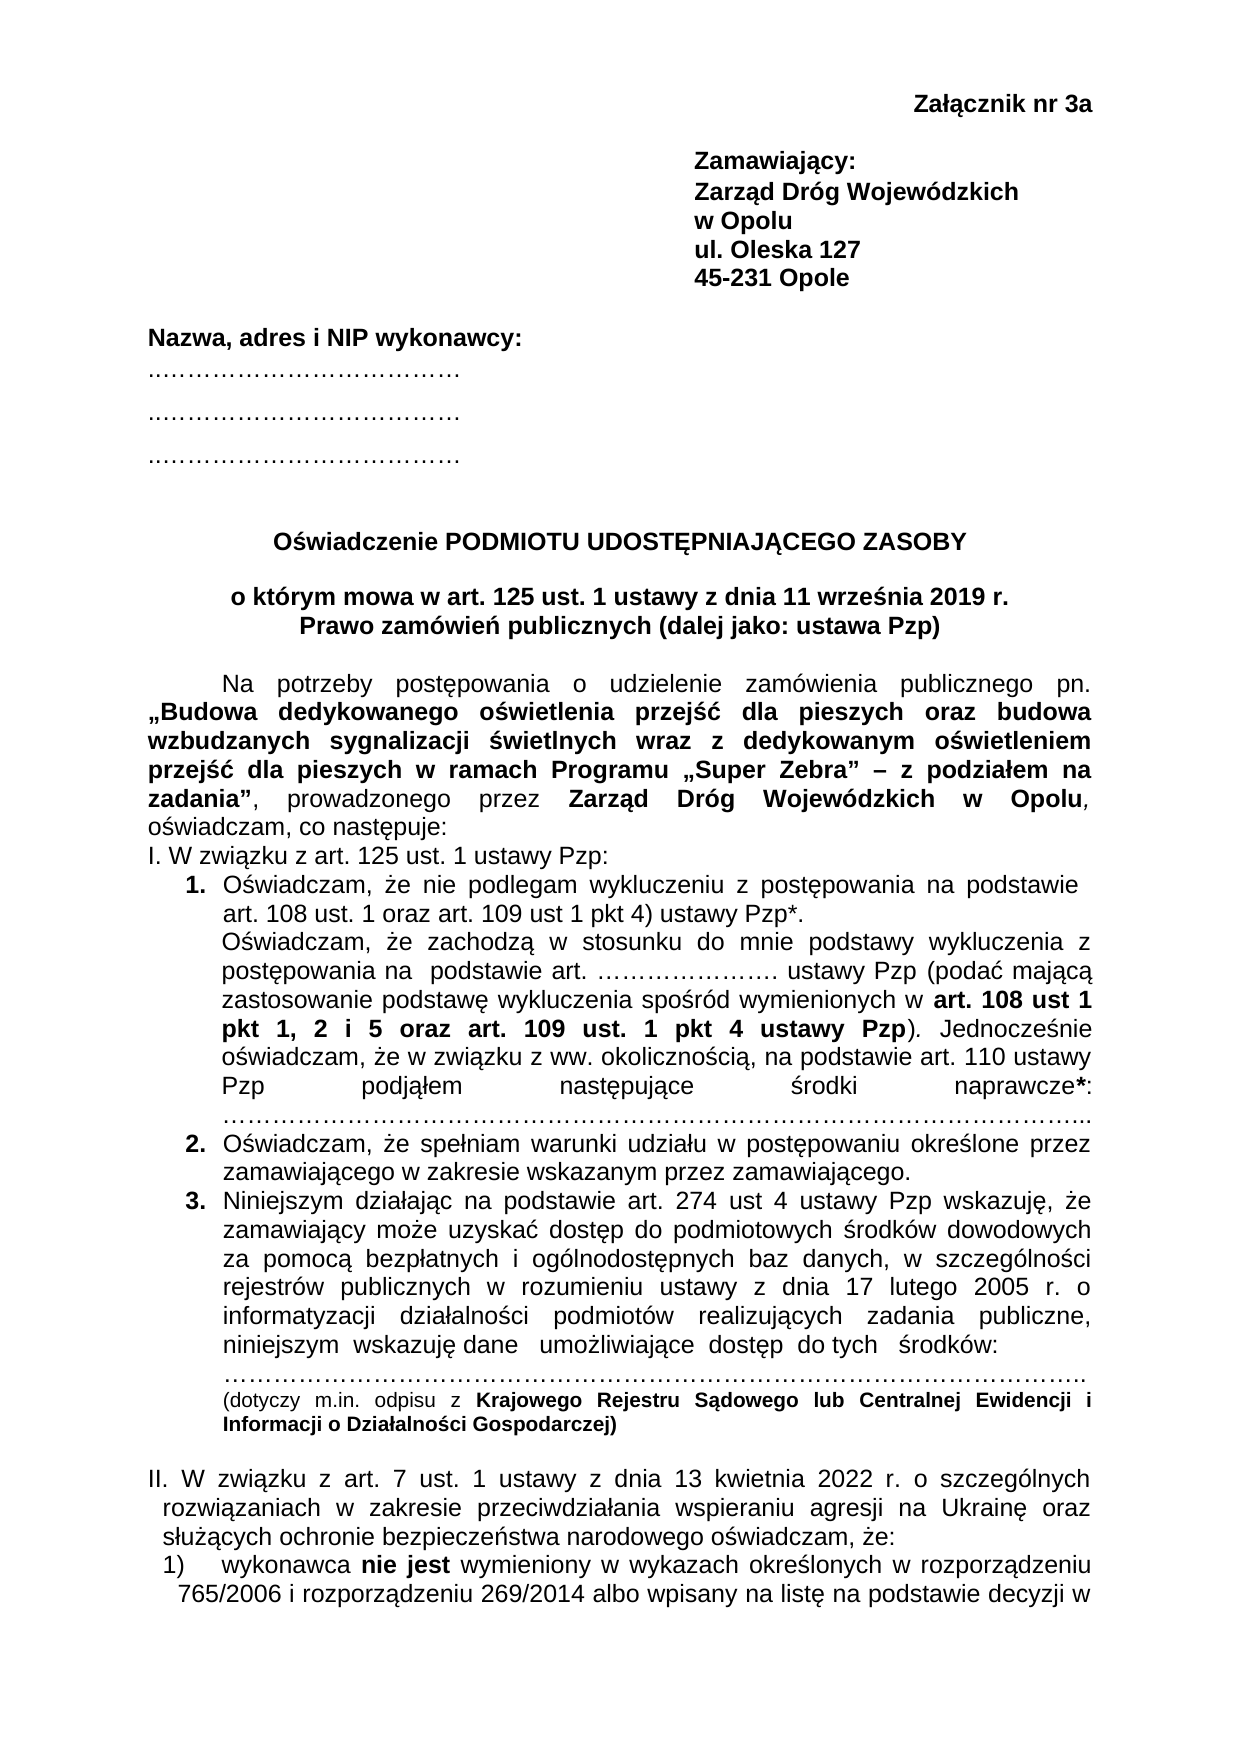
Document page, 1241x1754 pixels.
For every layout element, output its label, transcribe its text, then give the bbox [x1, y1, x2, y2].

text II. W związku z art. 7 ust. 1 ustawy z dnia 13 kwietnia 2022 r. o szczególnych rozwiązaniach w zakresie przeciwdziałania wspieraniu agresji na Ukrainę oraz służących ochronie bezpieczeństwa narodowego oświadczam, że: [148, 1464, 1092, 1550]
text 45-231 Opole [694, 263, 1092, 292]
text Na potrzeby postępowania o udzielenie zamówienia publicznego pn. „Budowa dedykowanego oświetlenia przejść dla pieszych oraz budowa wzbudzanych sygnalizacji świetlnych wraz z dedykowanym oświetleniem przejść dla pieszych w ramach Programu „Super Zebra” – z podziałem na zadania”, prowadzonego przez Zarząd Dróg Wojewódzkich w Opolu, oświadczam, co następuje: [148, 669, 1092, 841]
text ul. Oleska 127 [694, 235, 1092, 263]
text w Opolu [694, 206, 1092, 235]
list Niniejszym działając na podstawie art. 274 ust 4 ustawy Pzp wskazuję, że zamawiający może uzyskać dostęp do podmiotowych środków dowodowych za pomocą bezpłatnych i ogólnodostępnych baz danych, w szczególności rejestrów publicznych w rozumieniu ustawy z dnia 17 lutego 2005 r. o informatyzacji działalności podmiotów realizujących zadania publiczne, niniejszym wskazuję dane umożliwiające dostęp do tych środków: [185, 1186, 1092, 1359]
text ..……………………………… [148, 441, 472, 469]
text Zamawiający: [694, 146, 1092, 175]
text Oświadczam, że zachodzą w stosunku do mnie podstawy wykluczenia z postępowania na podstawie art. …………………. ustawy Pzp (podać mającą zastosowanie podstawę wykluczenia spośród wymienionych w art. 108 ust 1 pkt 1, 2 i 5 oraz art. 109 ust. 1 pkt 4 ustawy Pzp). Jednocześnie oświadczam, że w związku z ww. okolicznością, na podstawie art. 110 ustawy Pzp podjąłem następujące środki naprawcze*: …………………………………………………………………………………………... [221, 927, 1092, 1129]
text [162, 1550, 1092, 1608]
text Nazwa, adres i NIP wykonawcy: [148, 323, 1092, 352]
text o którym mowa w art. 125 ust. 1 ustawy z dnia 11 września 2019 r. [148, 582, 1092, 611]
list Oświadczam, że spełniam warunki udziału w postępowaniu określone przez zamawiającego w zakresie wskazanym przez zamawiającego. [185, 1129, 1092, 1186]
text Zarząd Dróg Wojewódzkich [694, 177, 1092, 206]
text Oświadczenie PODMIOTU UDOSTĘPNIAJĄCEGO ZASOBY [148, 527, 1092, 556]
text I. W związku z art. 125 ust. 1 ustawy Pzp: [148, 841, 1092, 870]
text Załącznik nr 3a [148, 89, 1092, 117]
text ..……………………………… [148, 397, 472, 426]
text (dotyczy m.in. odpisu z Krajowego Rejestru Sądowego lub Centralnej Ewidencji i Informacji o Działalności Gospodarczej) [223, 1387, 1092, 1435]
text ..……………………………… [148, 354, 472, 383]
text Prawo zamówień publicznych (dalej jako: ustawa Pzp) [148, 611, 1092, 640]
list Oświadczam, że nie podlegam wykluczeniu z postępowania na podstawie art. 108 ust. 1 oraz art. 109 ust 1 pkt 4) ustawy Pzp*. [185, 870, 1092, 927]
text ………………………………………………………………………………………….. [223, 1359, 1092, 1387]
